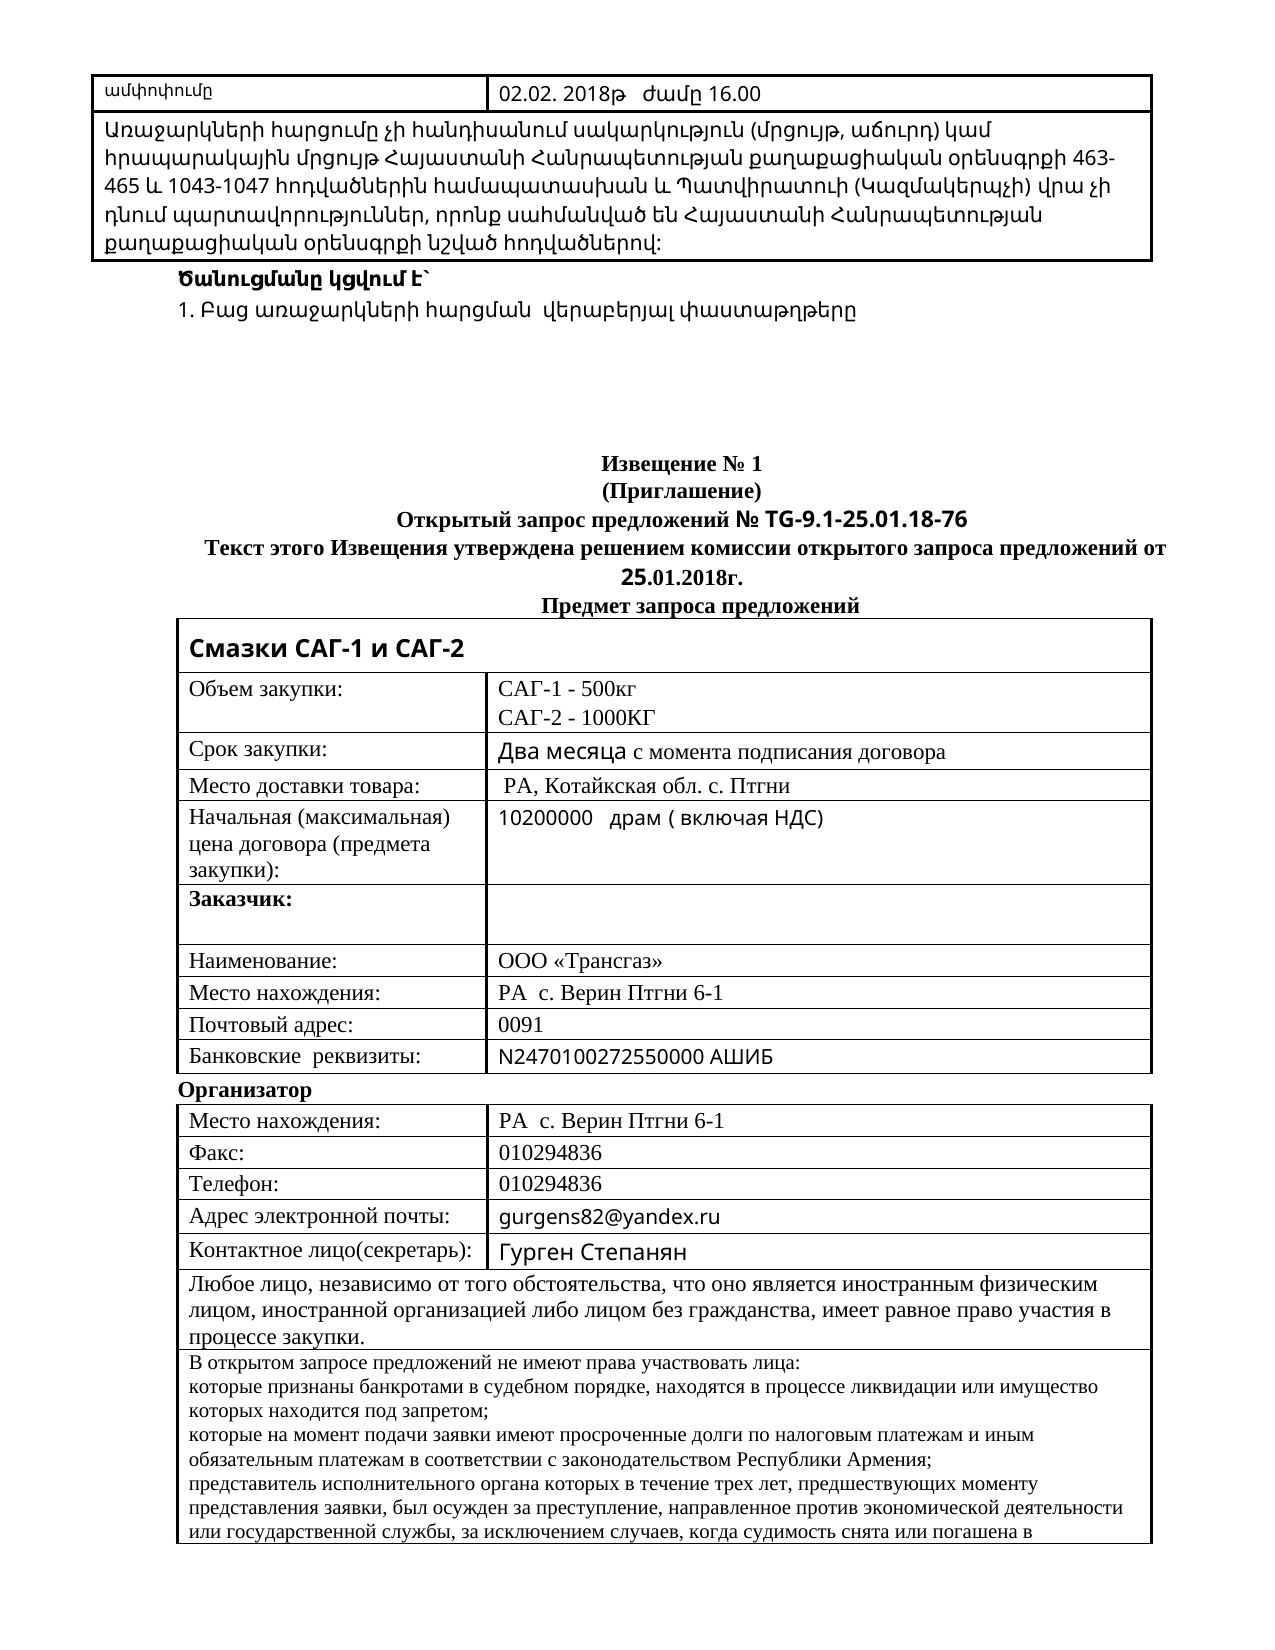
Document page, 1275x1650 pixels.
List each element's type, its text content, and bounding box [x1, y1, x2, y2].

table_cell САГ-1 - 500кг САГ-2 - 1000КГ [488, 673, 1150, 732]
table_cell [489, 77, 1150, 109]
text Ծանուցմանը կցվում է` [177, 264, 1186, 293]
table_cell Телефон: [179, 1169, 486, 1199]
text 1. Բաց առաջարկների հարցման վերաբերյալ փաստաթղթերը [177, 295, 1186, 323]
table_cell Гурген Степанян [489, 1234, 1150, 1269]
table_cell РА, Котайкская обл. с. Птгни [488, 770, 1150, 800]
table_cell 010294836 [489, 1137, 1150, 1167]
table_cell Место доставки товара: [179, 770, 485, 800]
table_cell Առաջարկների հարցումը չի հանդիսանում սակարկություն (մրցույթ, աճուրդ) կամ հրապարակային մրցույթ Հայաստանի Հանրապետության քաղաքացիական օրենսգրքի 463-465 և 1043-1047 հոդվածներին համապատասխան և Պատվիրատուի (Կազմակերպչի) վրա չի դնում պարտավորություններ, որոնք սահմանված են Հայաստանի Հանրապետության քաղաքացիական օրենսգրքի նշված հոդվածներով: [94, 113, 1150, 259]
table_header Место нахождения: [179, 1105, 486, 1136]
table_cell Банковские реквизиты: [179, 1040, 485, 1073]
text Открытый запрос предложений № TG-9.1-25.01.18-76 [177, 503, 1186, 534]
text Текст этого Извещения утверждена решением комиссии открытого запроса предложений от 25.01.2018г. [177, 534, 1186, 592]
table_cell Почтовый адрес: [179, 1009, 485, 1039]
table_cell ООО «Трансгаз» [488, 945, 1150, 976]
text Извещение № 1 [177, 450, 1186, 477]
table_cell gurgens82@yandex.ru [489, 1200, 1150, 1233]
table_cell Срок закупки: [179, 733, 485, 768]
table_cell 10200000 драм ( включая НДС) [488, 801, 1150, 884]
table_cell 010294836 [489, 1169, 1150, 1199]
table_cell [94, 77, 486, 109]
table_cell Два месяца с момента подписания договора [488, 733, 1150, 768]
table_cell Начальная (максимальная) цена договора (предмета закупки): [179, 801, 485, 884]
table_cell 0091 [488, 1009, 1150, 1039]
table_cell Заказчик: [179, 885, 485, 944]
table_header РА с. Верин Птгни 6-1 [489, 1105, 1150, 1136]
table_cell Место нахождения: [179, 977, 485, 1007]
table_cell РА с. Верин Птгни 6-1 [488, 977, 1150, 1007]
text (Приглашение) [177, 477, 1186, 503]
table_cell Любое лицо, независимо от того обстоятельства, что оно является иностранным физическим лицом, иностранной организацией либо лицом без гражданства, имеет равное право участия в процессе закупки. [179, 1270, 1150, 1349]
table_cell Адрес электронной почты: [179, 1200, 486, 1233]
table_header Смазки САГ-1 и САГ-2 [179, 619, 1150, 672]
table_cell Факс: [179, 1137, 486, 1167]
table_cell [488, 885, 1150, 944]
table_cell Объем закупки: [179, 673, 485, 732]
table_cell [179, 1350, 1150, 1543]
table_cell Наименование: [179, 945, 485, 976]
text Предмет запроса предложений [177, 592, 1186, 618]
text Организатор [177, 1076, 1186, 1102]
table_cell Контактное лицо(секретарь): [179, 1234, 486, 1269]
table_cell N2470100272550000 АШИБ [488, 1040, 1150, 1073]
